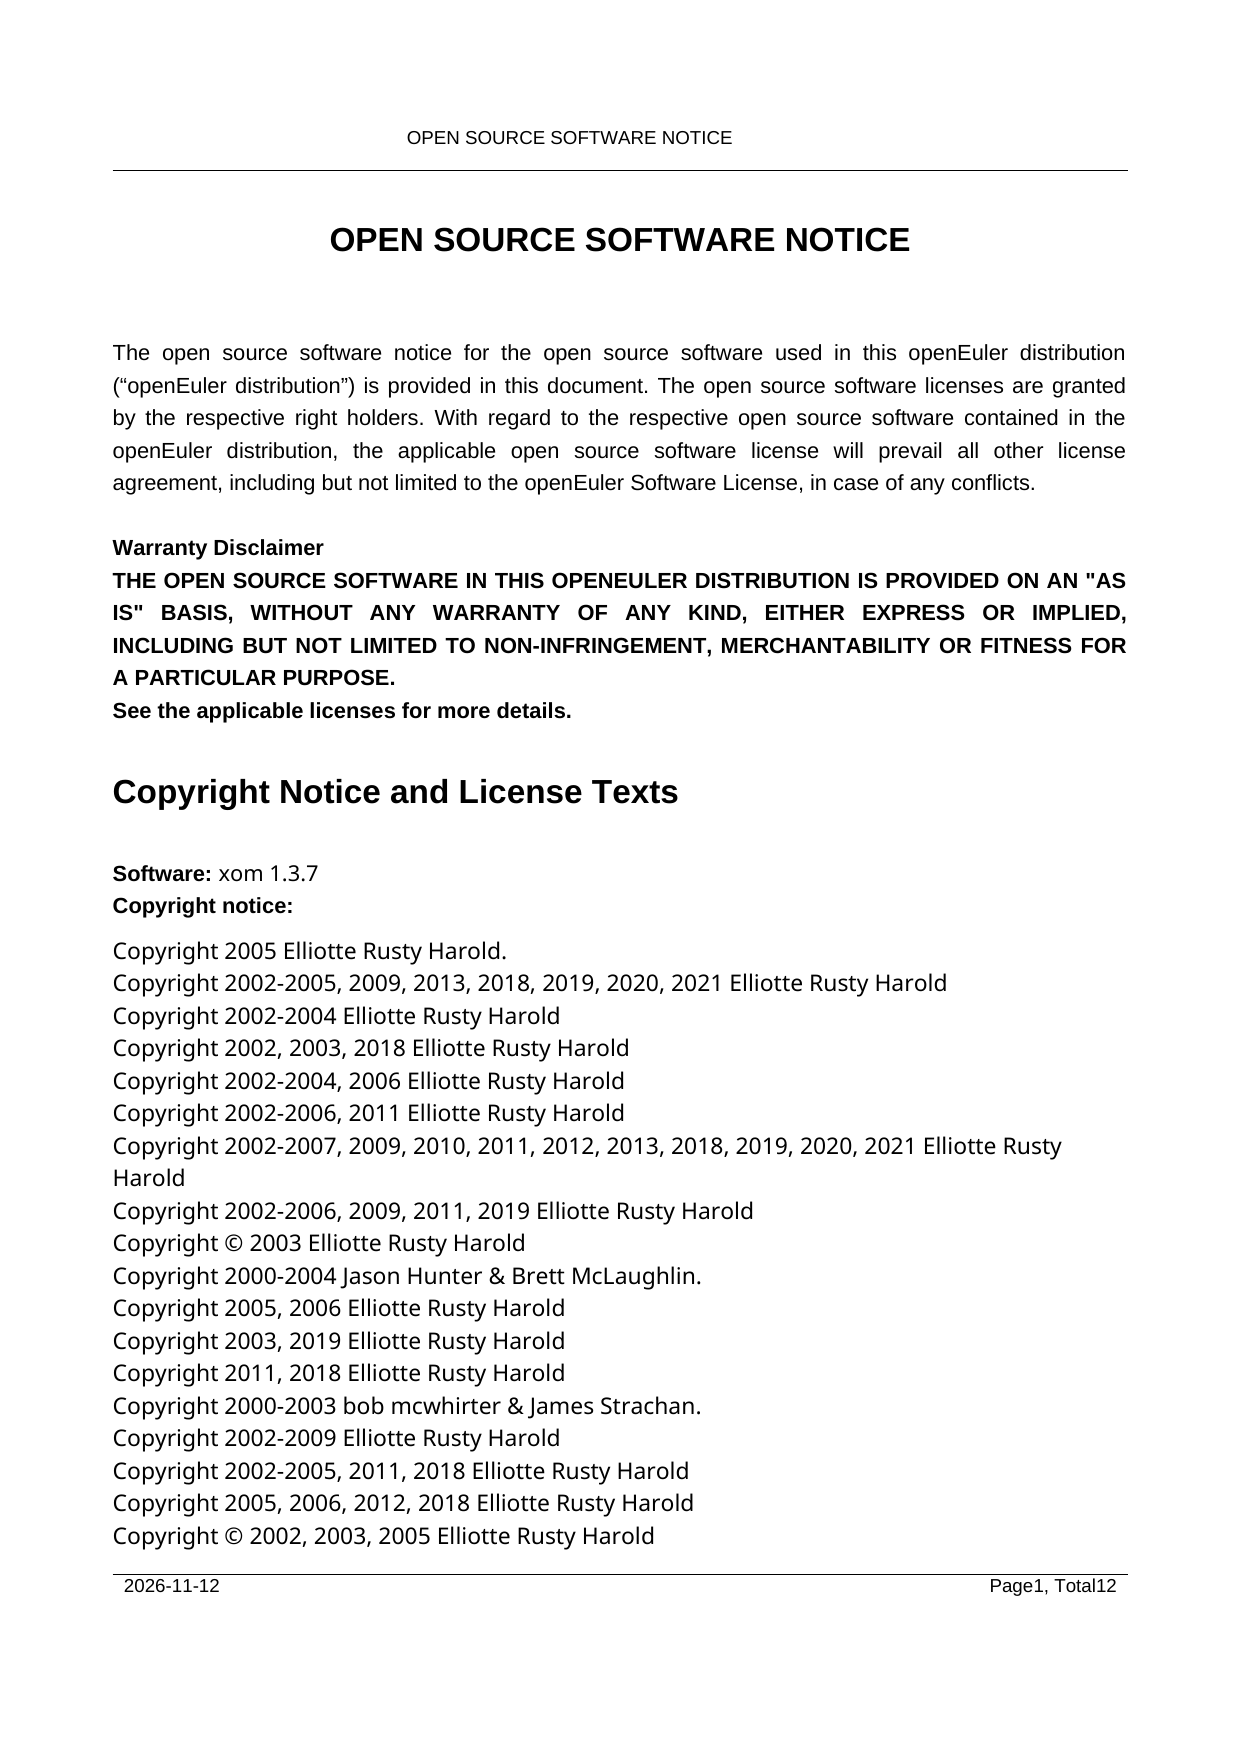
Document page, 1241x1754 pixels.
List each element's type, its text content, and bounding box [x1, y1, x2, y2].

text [112, 934, 1128, 1551]
text Copyright notice: [112, 889, 1128, 921]
title Software: xom 1.3.7 [112, 856, 1128, 889]
text OPEN SOURCE SOFTWARE NOTICE [112, 206, 1128, 271]
text Copyright Notice and License Texts [112, 759, 1128, 824]
text THE OPEN SOURCE SOFTWARE IN THIS OPENEULER DISTRIBUTION IS PROVIDED ON AN "AS IS" BASIS, WITHOUT ANY WARRANTY OF ANY KIND, EITHER EXPRESS OR IMPLIED, INCLUDING BUT NOT LIMITED TO NON-INFRINGEMENT, MERCHANTABILITY OR FITNESS FOR A PARTICULAR PURPOSE. See the applicable licenses for more details. [112, 564, 1128, 726]
text The open source software notice for the open source software used in this openEuler distribution (“openEuler distribution”) is provided in this document. The open source software licenses are granted by the respective right holders. With regard to the respective open source software contained in the openEuler distribution, the applicable open source software license will prevail all other license agreement, including but not limited to the openEuler Software License, in case of any conflicts. [112, 336, 1128, 499]
text Warranty Disclaimer [112, 531, 1128, 564]
